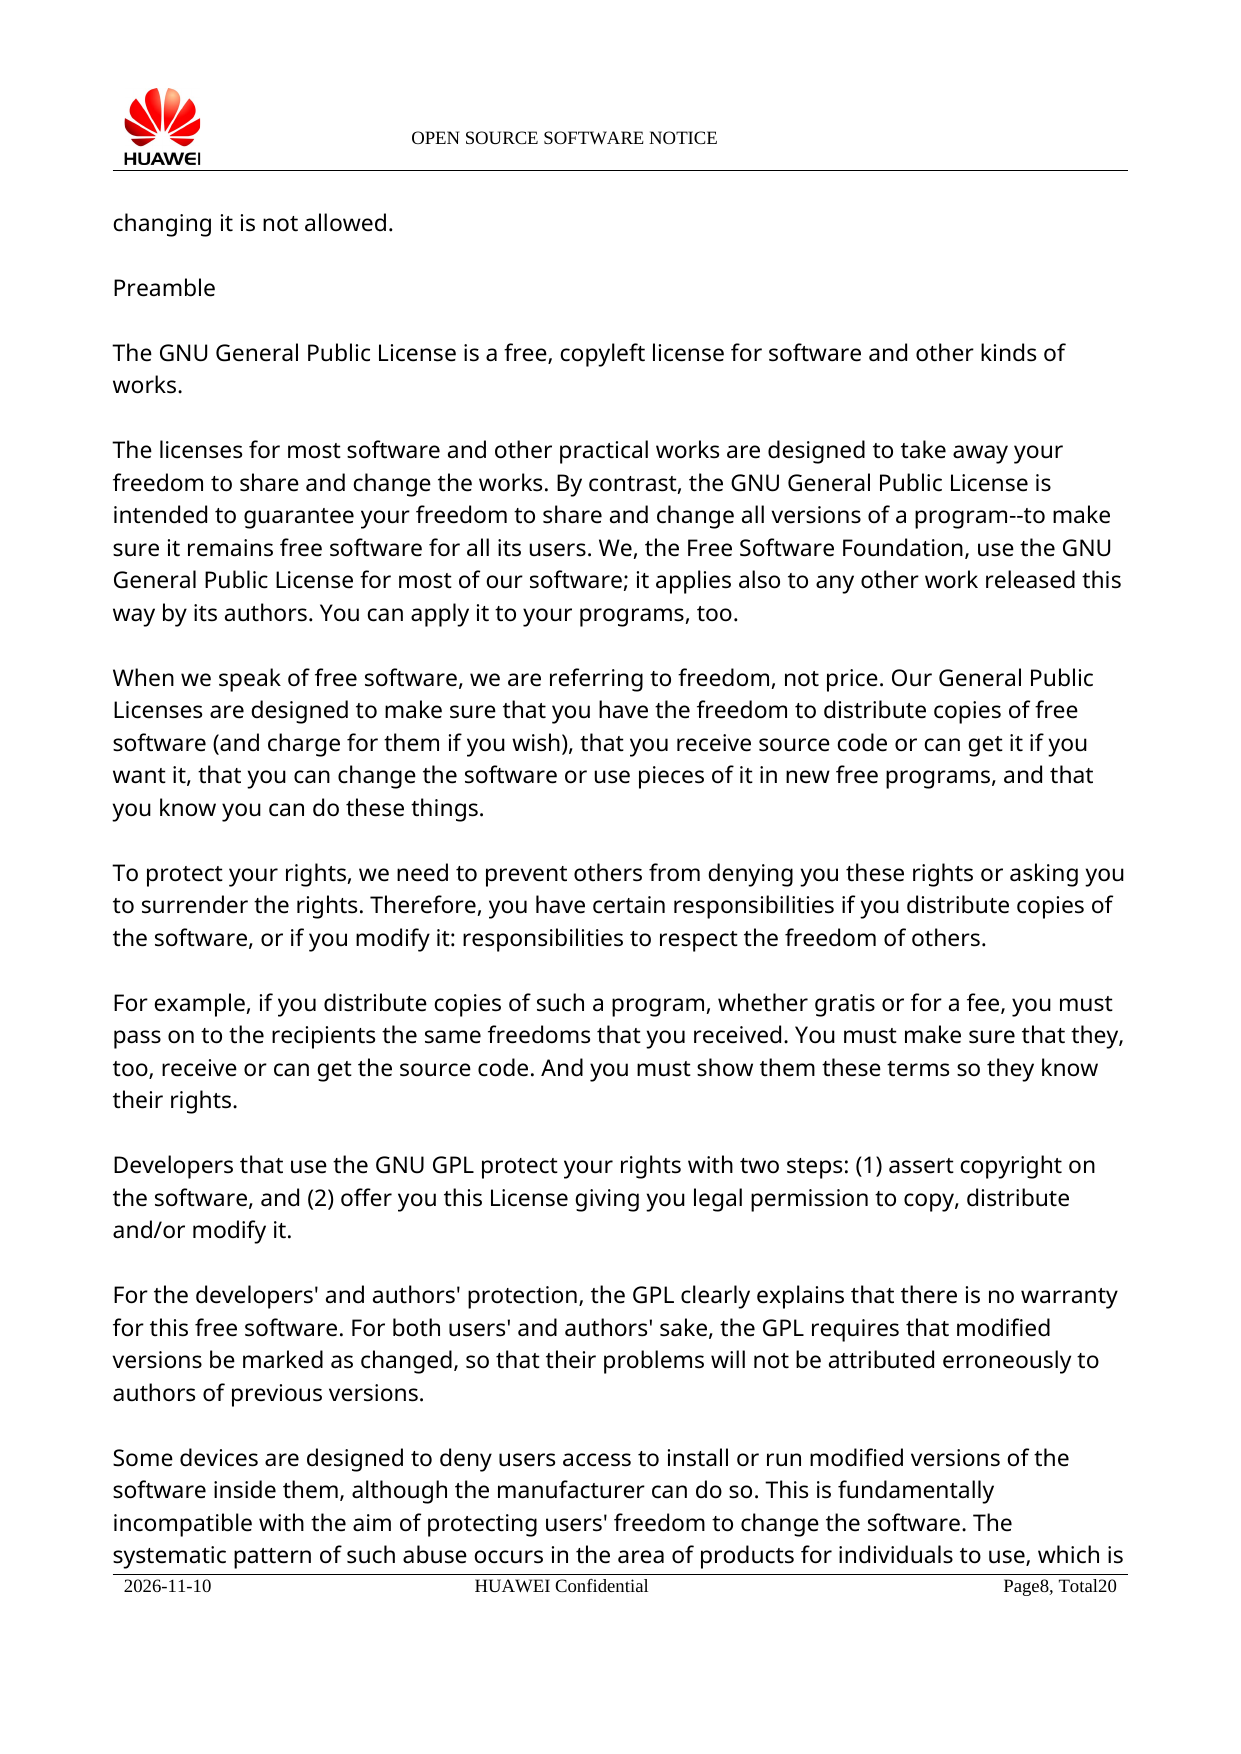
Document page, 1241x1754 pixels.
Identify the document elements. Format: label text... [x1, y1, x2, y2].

text Preamble [112, 271, 1128, 304]
text The licenses for most software and other practical works are designed to take away your freedom to share and change the works. By contrast, the GNU General Public License is intended to guarantee your freedom to share and change all versions of a program--to make sure it remains free software for all its users. We, the Free Software Foundation, use the GNU General Public License for most of our software; it applies also to any other work released this way by its authors. You can apply it to your programs, too. [112, 434, 1128, 629]
text For example, if you distribute copies of such a program, whether gratis or for a fee, you must pass on to the recipients the same freedoms that you received. You must make sure that they, too, receive or can get the source code. And you must show them these terms so they know their rights. [112, 986, 1128, 1116]
text When we speak of free software, we are referring to freedom, not price. Our General Public Licenses are designed to make sure that you have the freedom to distribute copies of free software (and charge for them if you wish), that you receive source code or can get it if you want it, that you can change the software or use pieces of it in new free programs, and that you know you can do these things. [112, 661, 1128, 824]
text To protect your rights, we need to prevent others from denying you these rights or asking you to surrender the rights. Therefore, you have certain responsibilities if you distribute copies of the software, or if you modify it: responsibilities to respect the freedom of others. [112, 856, 1128, 954]
text For the developers' and authors' protection, the GPL clearly explains that there is no warranty for this free software. For both users' and authors' sake, the GPL requires that modified versions be marked as changed, so that their problems will not be attributed erroneously to authors of previous versions. [112, 1279, 1128, 1409]
text Everyone is permitted to copy and distribute verbatim copies of this license document, but changing it is not allowed. [112, 206, 1128, 239]
text Developers that use the GNU GPL protect your rights with two steps: (1) assert copyright on the software, and (2) offer you this License giving you legal permission to copy, distribute and/or modify it. [112, 1149, 1128, 1246]
picture [124, 88, 201, 165]
text The GNU General Public License is a free, copyleft license for software and other kinds of works. [112, 336, 1128, 401]
